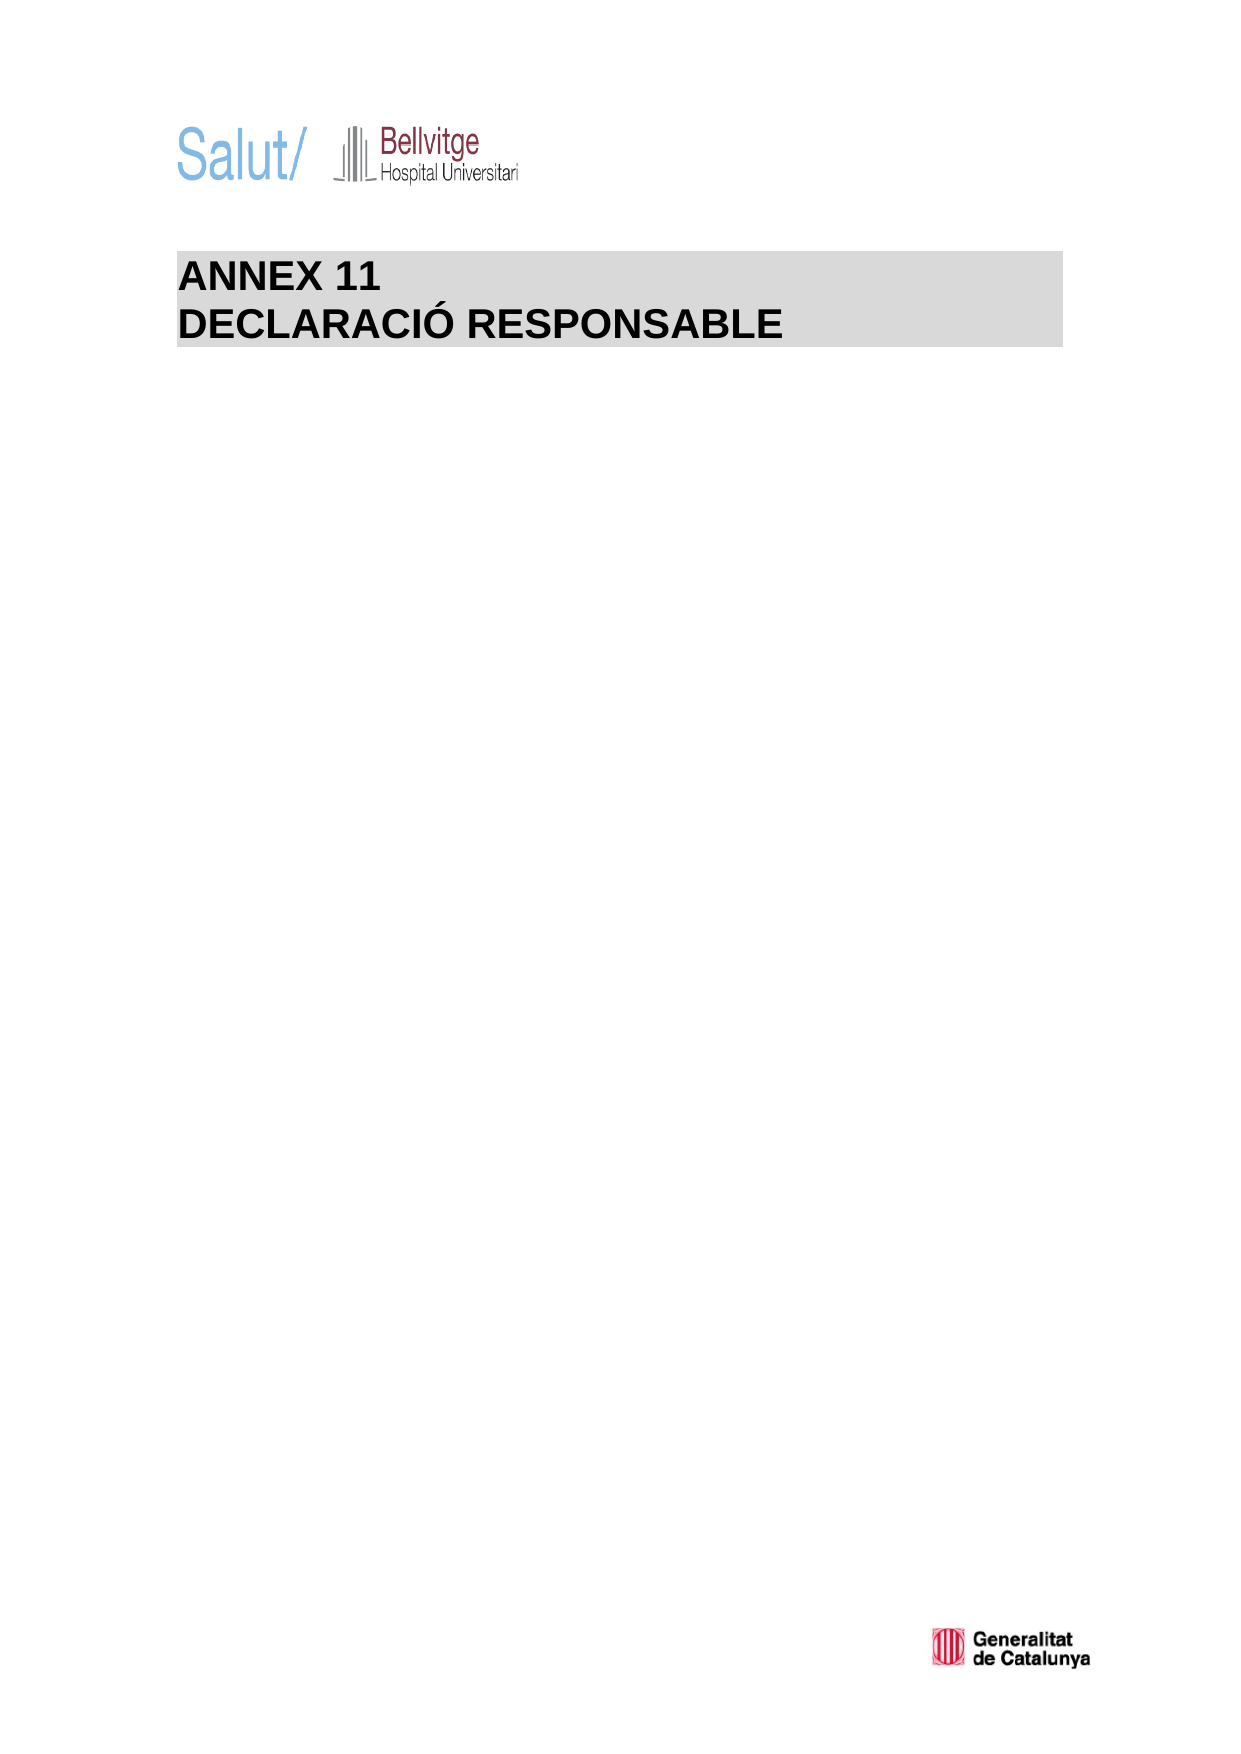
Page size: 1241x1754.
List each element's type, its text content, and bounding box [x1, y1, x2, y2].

picture [177, 126, 518, 186]
picture [893, 1621, 1129, 1674]
text ANNEX 11 [177, 251, 1063, 299]
text DECLARACIÓ RESPONSABLE [177, 299, 1063, 347]
